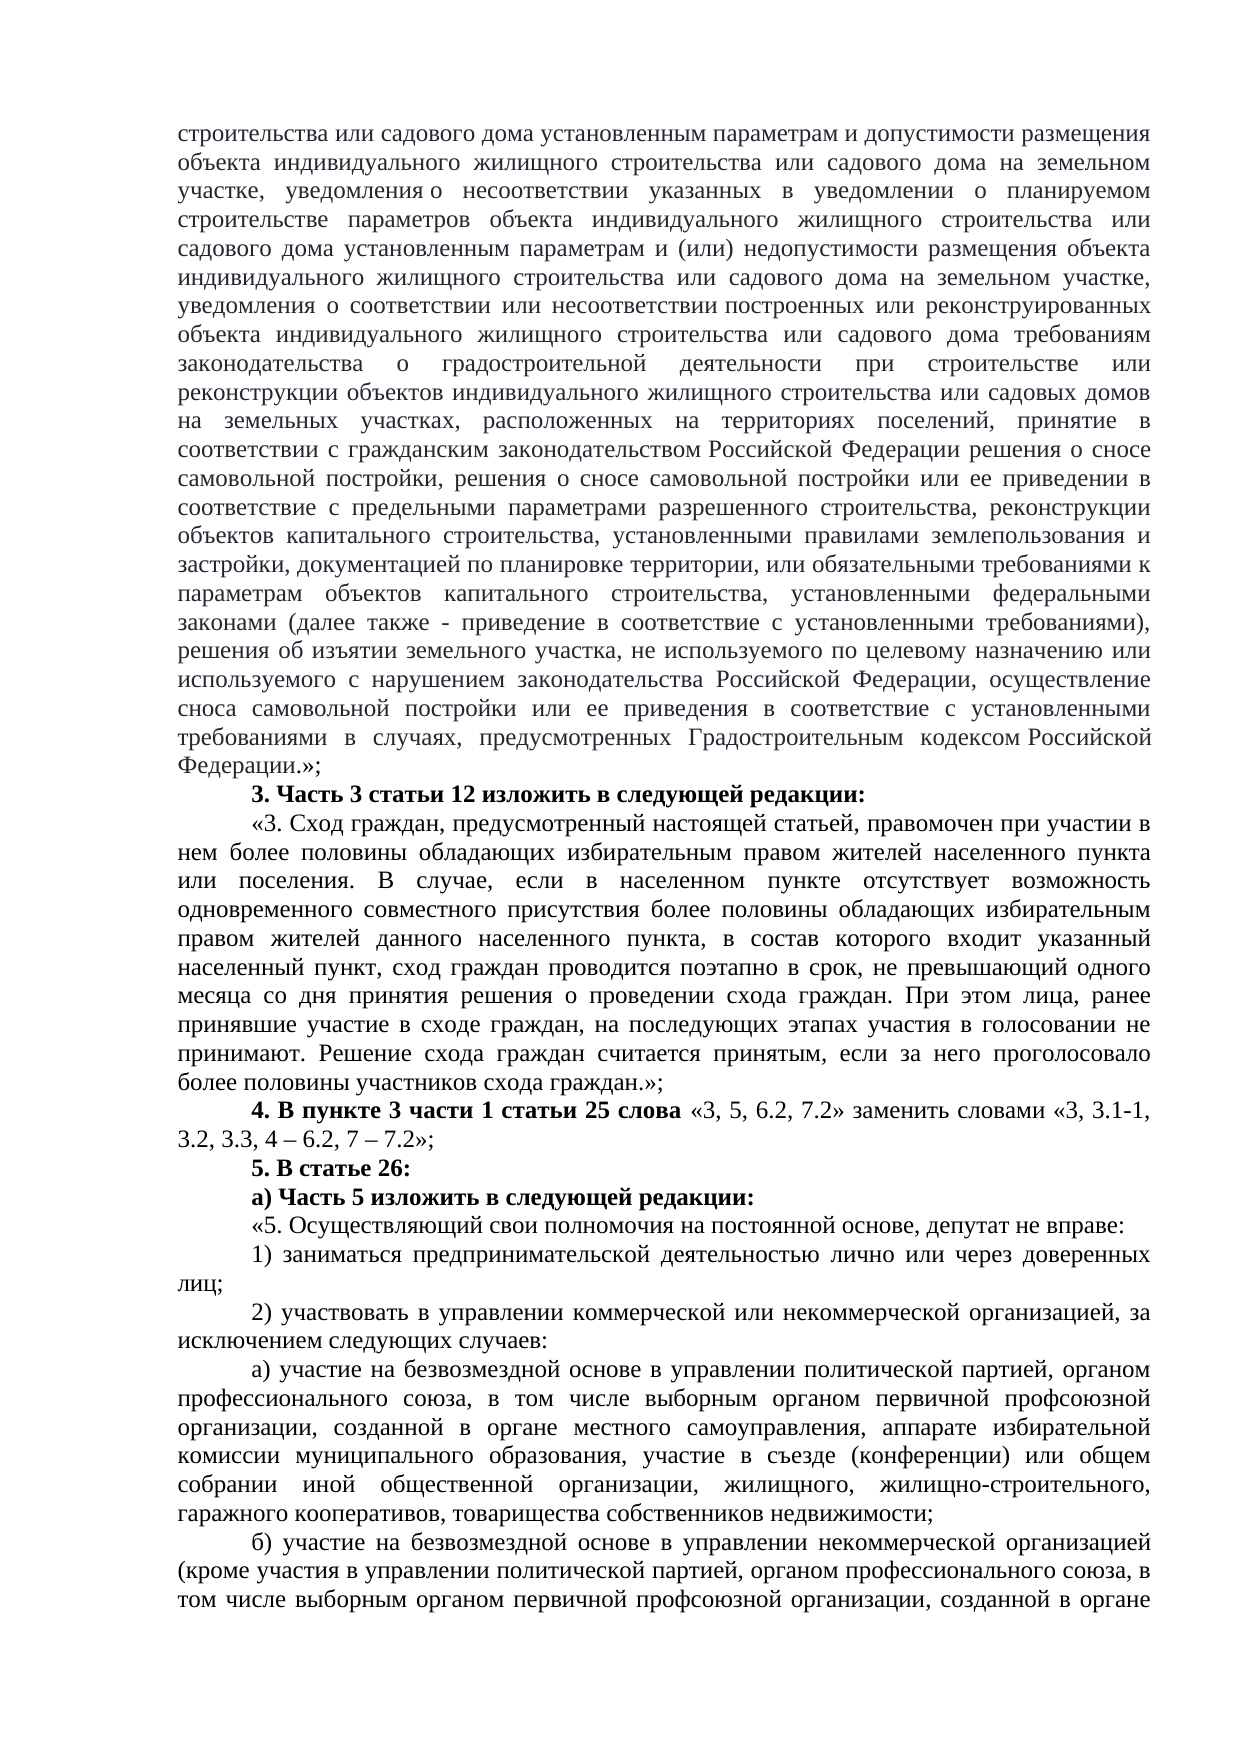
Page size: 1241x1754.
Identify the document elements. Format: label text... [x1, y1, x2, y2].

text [177, 1527, 1152, 1613]
text «3. Сход граждан, предусмотренный настоящей статьей, правомочен при участии в нем более половины обладающих избирательным правом жителей населенного пункта или поселения. В случае, если в населенном пункте отсутствует возможность одновременного совместного присутствия более половины обладающих избирательным правом жителей данного населенного пункта, в состав которого входит указанный населенный пункт, сход граждан проводится поэтапно в срок, не превышающий одного месяца со дня принятия решения о проведении схода граждан. При этом лица, ранее принявшие участие в сходе граждан, на последующих этапах участия в голосовании не принимают. Решение схода граждан считается принятым, если за него проголосовало более половины участников схода граждан.»; [177, 808, 1152, 1096]
text «5. Осуществляющий свои полномочия на постоянной основе, депутат не вправе: [177, 1211, 1152, 1239]
text 5. В статье 26: [177, 1153, 1152, 1182]
text 1) заниматься предпринимательской деятельностью лично или через доверенных лиц; [177, 1239, 1152, 1297]
text а) участие на безвозмездной основе в управлении политической партией, органом профессионального союза, в том числе выборным органом первичной профсоюзной организации, созданной в органе местного самоуправления, аппарате избирательной комиссии муниципального образования, участие в съезде (конференции) или общем собрании иной общественной организации, жилищного, жилищно-строительного, гаражного кооперативов, товарищества собственников недвижимости; [177, 1354, 1152, 1527]
text 4. В пункте 3 части 1 статьи 25 слова «3, 5, 6.2, 7.2» заменить словами «3, 3.1-1, 3.2, 3.3, 4 – 6.2, 7 – 7.2»; [177, 1096, 1152, 1153]
text 3. Часть 3 статьи 12 изложить в следующей редакции: [177, 779, 1152, 808]
text 2) участвовать в управлении коммерческой или некоммерческой организацией, за исключением следующих случаев: [177, 1297, 1152, 1354]
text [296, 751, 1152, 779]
text а) Часть 5 изложить в следующей редакции: [177, 1182, 1152, 1211]
